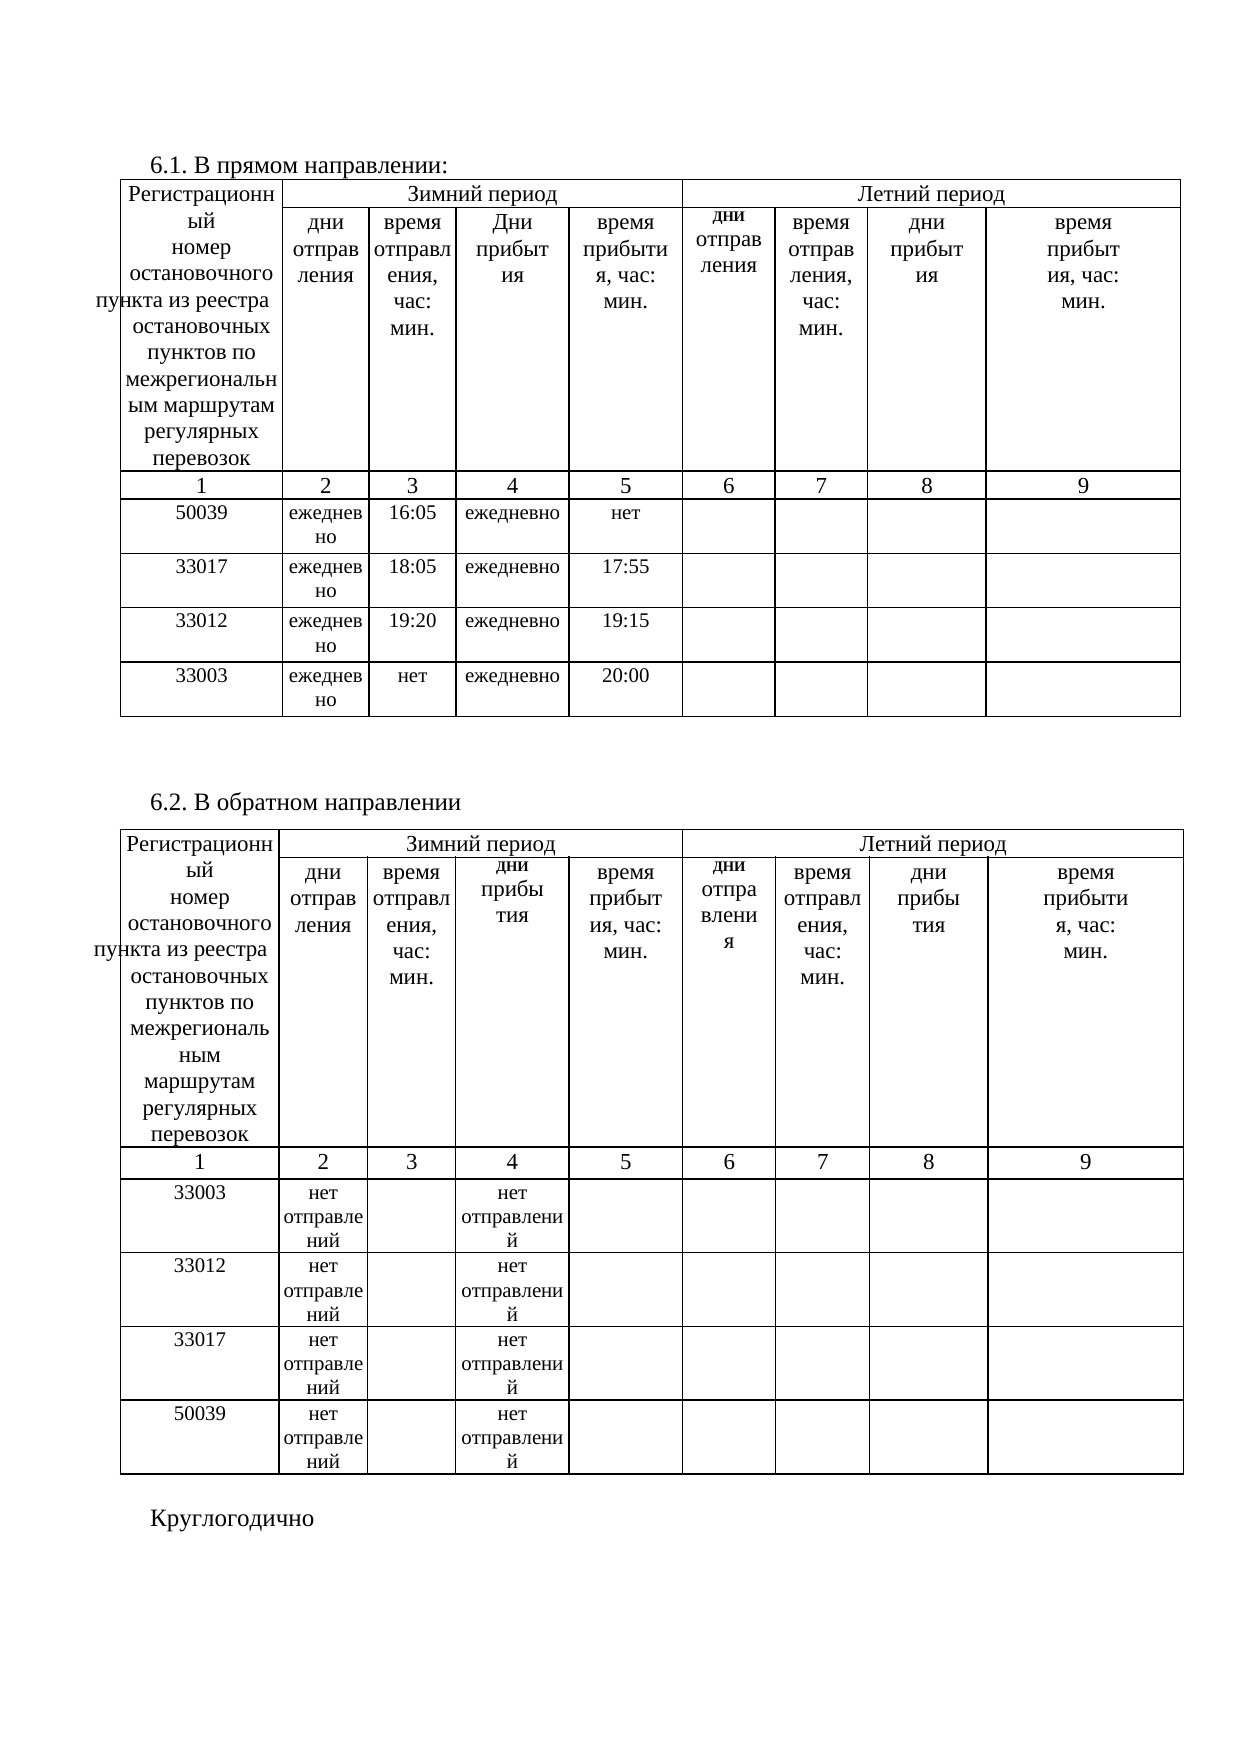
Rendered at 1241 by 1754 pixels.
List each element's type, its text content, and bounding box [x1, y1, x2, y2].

table_cell 7 [776, 1148, 869, 1178]
table_cell 3 [368, 1148, 455, 1178]
table_cell ежедневно [283, 554, 368, 607]
table_cell [570, 1180, 682, 1252]
table_cell 3 [370, 472, 455, 498]
table_cell [683, 1401, 775, 1473]
table_cell [368, 1327, 455, 1399]
table_cell 2 [283, 472, 368, 498]
table_cell [987, 663, 1180, 716]
table_cell [868, 500, 985, 552]
table_cell [776, 1253, 869, 1326]
table_cell [776, 554, 867, 607]
table_cell дни отправ ления [283, 208, 368, 470]
table_cell 33012 [121, 1253, 278, 1326]
table_cell 33017 [121, 554, 282, 607]
table_cell [989, 1401, 1183, 1473]
table_cell время отправл ения, час: мин. [368, 858, 455, 1146]
table_cell 6 [683, 1148, 775, 1178]
table_cell 19:20 [370, 608, 455, 661]
table_cell [683, 554, 774, 607]
table_cell [868, 554, 985, 607]
table_cell 19:15 [570, 608, 682, 661]
table_cell 17:55 [570, 554, 682, 607]
table_cell 1 [121, 1148, 278, 1178]
table_cell время прибыти я, час: мин. [570, 208, 682, 470]
table_cell 33017 [121, 1327, 278, 1399]
table_cell [987, 608, 1180, 661]
table_cell 33003 [121, 663, 282, 716]
table_cell 9 [987, 472, 1180, 498]
table_header Регистрационный номер остановочного пункта из реестра остановочных пунктов по межрегиональным маршрутам регулярных перевозок [121, 180, 282, 470]
table_cell 6 [683, 472, 774, 498]
table_cell ежедневно [457, 500, 568, 552]
table_cell 4 [456, 1148, 568, 1178]
table_cell ДНИ отправ ления [683, 208, 774, 470]
table_cell нет отправлений [280, 1327, 367, 1399]
table_cell ежедневно [283, 608, 368, 661]
table_cell 16:05 [370, 500, 455, 552]
table_cell время отправл ения, час: мин. [776, 858, 869, 1146]
table_cell ДНИ прибы тия [456, 858, 568, 1146]
table_cell время отправ ления, час: мин. [776, 208, 867, 470]
table_cell [570, 1401, 682, 1473]
table_cell [683, 1180, 775, 1252]
table_cell 50039 [121, 500, 282, 552]
table_cell [683, 1253, 775, 1326]
table_cell нет отправлений [456, 1253, 568, 1326]
table_cell 1 [121, 472, 282, 498]
table_cell [368, 1180, 455, 1252]
table_cell нет [570, 500, 682, 552]
table_cell время прибыт ия, час: мин. [570, 858, 682, 1146]
table_cell 5 [570, 1148, 682, 1178]
table_cell нет отправлений [456, 1401, 568, 1473]
table_cell 33003 [121, 1180, 278, 1252]
table_cell [870, 1180, 987, 1252]
table_cell [989, 1327, 1183, 1399]
table_cell 9 [989, 1148, 1183, 1178]
table_cell [868, 608, 985, 661]
table_cell 20:00 [570, 663, 682, 716]
table_cell [868, 663, 985, 716]
table_cell 7 [776, 472, 867, 498]
table_cell 8 [870, 1148, 987, 1178]
table_cell ежедневно [283, 500, 368, 552]
table_cell ежедневно [457, 554, 568, 607]
table_header Летний период [683, 830, 1183, 856]
table_header Регистрационный номер остановочного пункта из реестра остановочных пунктов по межрегиональным маршрутам регулярных перевозок [121, 830, 278, 1146]
table_cell 4 [457, 472, 568, 498]
table_cell нет отправлений [456, 1327, 568, 1399]
table_cell [570, 1253, 682, 1326]
table_cell [683, 663, 774, 716]
table_cell [989, 1180, 1183, 1252]
table_cell 5 [570, 472, 682, 498]
table_cell Дни прибыт ия [457, 208, 568, 470]
table_cell время отправл ения, час: мин. [370, 208, 455, 470]
table_cell [870, 1253, 987, 1326]
text 6.2. В обратном направлении [150, 787, 1090, 816]
table_cell время прибыти я, час: мин. [989, 858, 1183, 1146]
table_cell 2 [280, 1148, 367, 1178]
table_cell нет отправлений [280, 1401, 367, 1473]
table_cell дни прибы тия [870, 858, 987, 1146]
table_cell дни прибыт ия [868, 208, 985, 470]
text 6.1. В прямом направлении: [150, 150, 1090, 179]
table_cell [683, 1327, 775, 1399]
table_cell ежедневно [283, 663, 368, 716]
table_cell 18:05 [370, 554, 455, 607]
table_cell нет отправлений [280, 1180, 367, 1252]
table_cell 8 [868, 472, 985, 498]
table_header Зимний период [283, 180, 682, 207]
table_cell [776, 1180, 869, 1252]
table_cell [776, 663, 867, 716]
table_cell ежедневно [457, 663, 568, 716]
table_cell [776, 1327, 869, 1399]
table_cell дни отправ ления [280, 858, 367, 1146]
table_cell ежедневно [457, 608, 568, 661]
table_cell [683, 608, 774, 661]
table_cell [870, 1401, 987, 1473]
text Круглогодично [150, 1503, 1090, 1532]
table_cell [570, 1327, 682, 1399]
table_cell [987, 500, 1180, 552]
table_header Летний период [683, 180, 1180, 207]
table_cell [368, 1253, 455, 1326]
table_cell время прибыт ия, час: мин. [987, 208, 1180, 470]
table_cell 50039 [121, 1401, 278, 1473]
table_cell нет отправлений [280, 1253, 367, 1326]
table_cell нет отправлений [456, 1180, 568, 1252]
table_cell [776, 500, 867, 552]
table_cell [987, 554, 1180, 607]
table_cell [368, 1401, 455, 1473]
table_cell нет [370, 663, 455, 716]
table_cell [989, 1253, 1183, 1326]
table_cell [870, 1327, 987, 1399]
table_cell [776, 1401, 869, 1473]
table_cell [683, 500, 774, 552]
table_cell ДНИ отпра влени я [683, 858, 775, 1146]
table_header Зимний период [280, 830, 682, 856]
table_cell 33012 [121, 608, 282, 661]
table_cell [776, 608, 867, 661]
